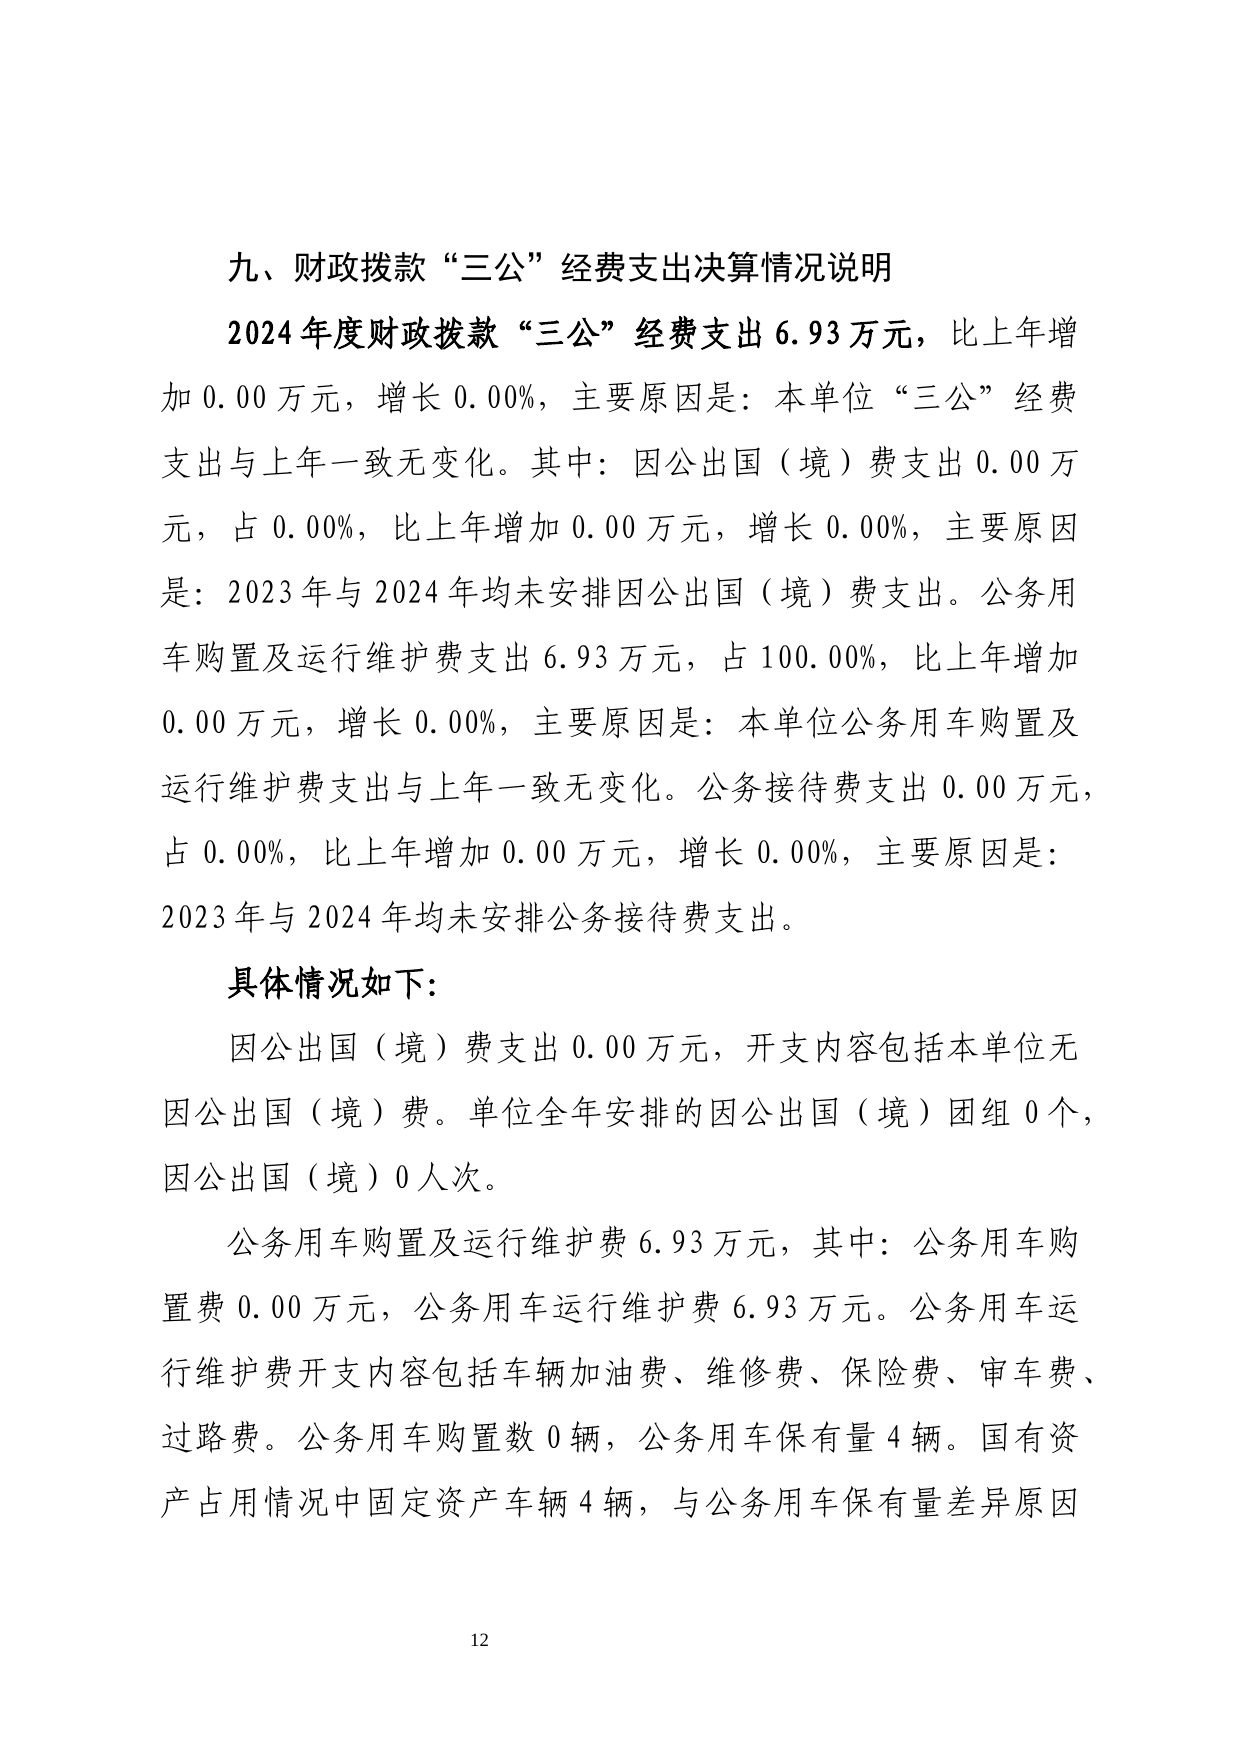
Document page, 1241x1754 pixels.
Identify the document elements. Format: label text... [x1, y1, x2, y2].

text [159, 1208, 1081, 1533]
text 因公出国（境）费支出0.00万元，开支内容包括本单位无因公出国（境）费。单位全年安排的因公出国（境）团组0个，因公出国（境）0人次。 [159, 1013, 1081, 1208]
text 九、财政拨款“三公”经费支出决算情况说明 [159, 233, 1081, 298]
text 2024年度财政拨款“三公”经费支出6.93万元，比上年增加0.00万元，增长0.00%，主要原因是：本单位“三公”经费支出与上年一致无变化。其中：因公出国（境）费支出0.00万元，占0.00%，比上年增加0.00万元，增长0.00%，主要原因是：2023年与2024年均未安排因公出国（境）费支出。公务用车购置及运行维护费支出6.93万元，占100.00%，比上年增加0.00万元，增长0.00%，主要原因是：本单位公务用车购置及运行维护费支出与上年一致无变化。公务接待费支出0.00万元，占0.00%，比上年增加0.00万元，增长0.00%，主要原因是：2023年与2024年均未安排公务接待费支出。 [159, 298, 1081, 948]
text 具体情况如下： [159, 948, 1081, 1013]
